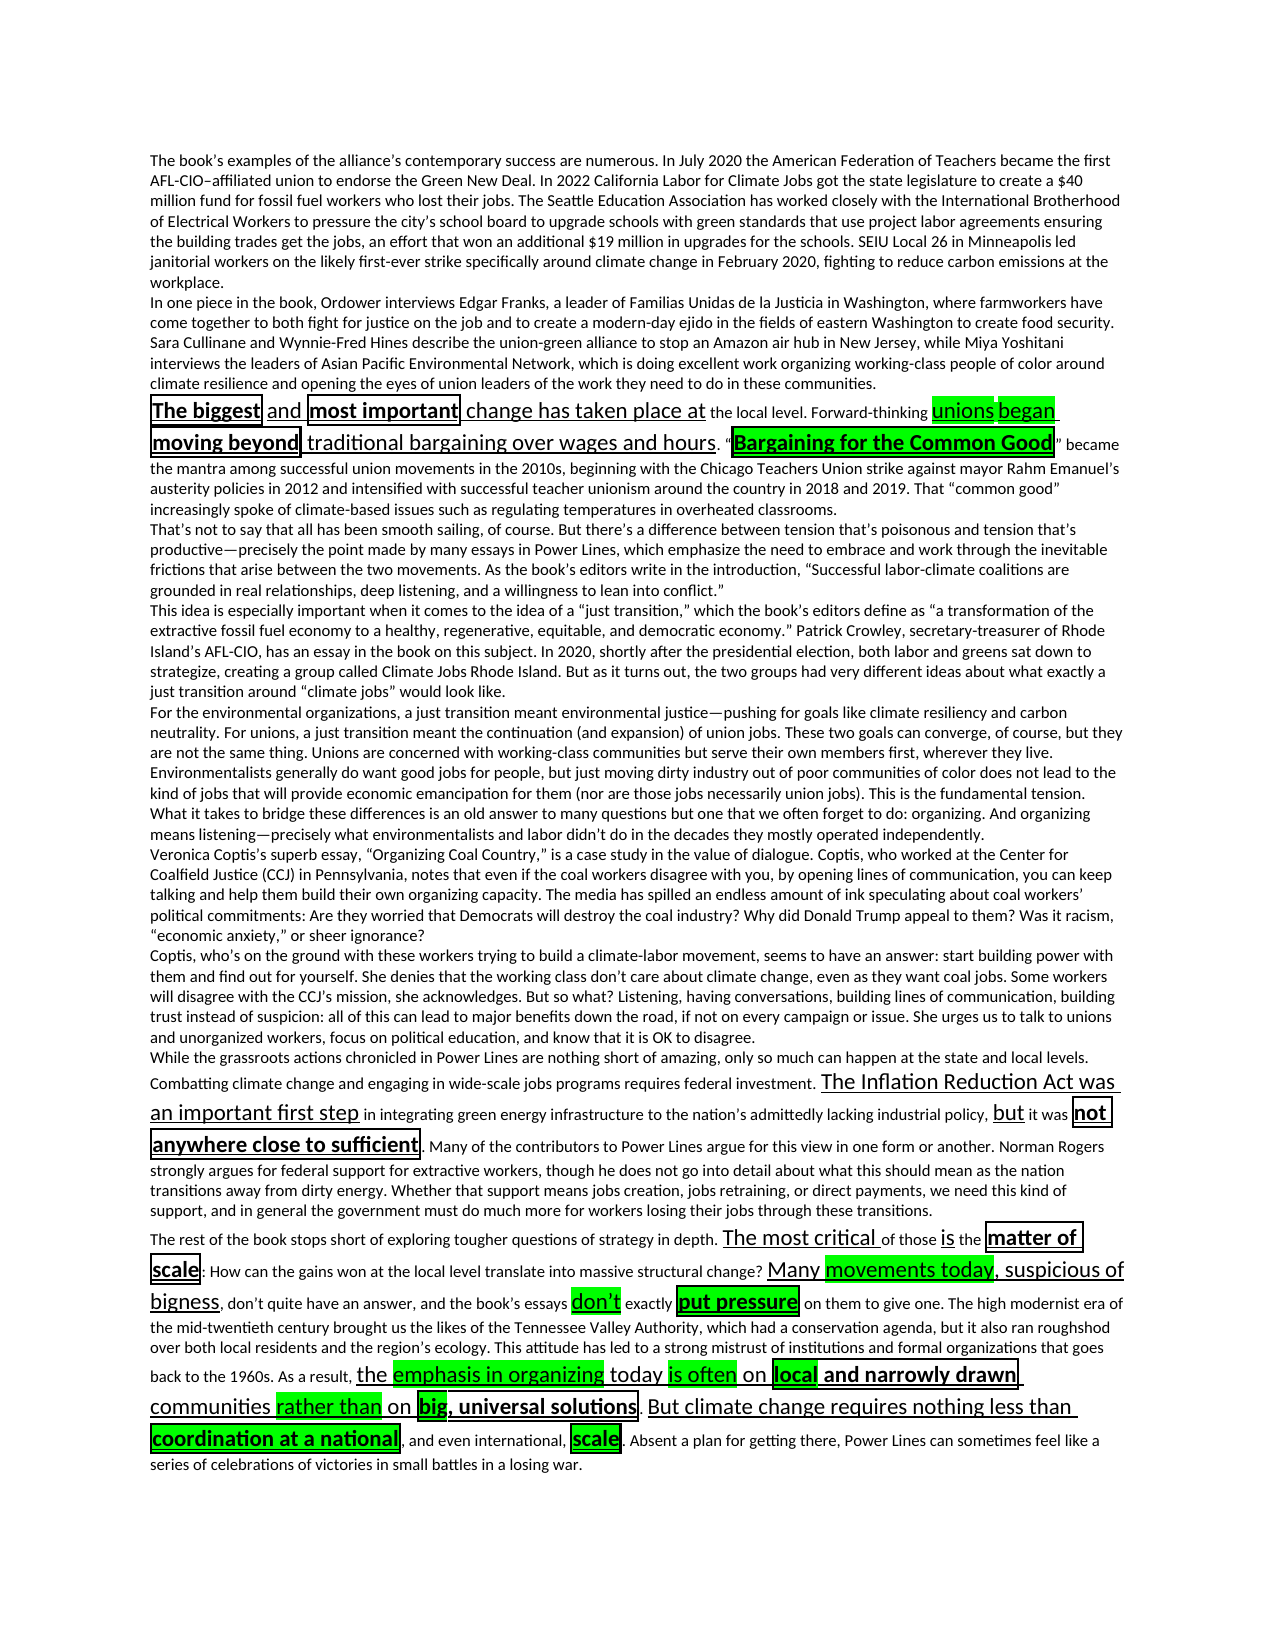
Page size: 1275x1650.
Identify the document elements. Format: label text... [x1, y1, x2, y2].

text Coptis, who’s on the ground with these workers trying to build a climate-labor movement, seems to have an answer: start building power with them and find out for yourself. She denies that the working class don’t care about climate change, even as they want coal jobs. Some workers will disagree with the CCJ’s mission, she acknowledges. But so what? Listening, having conversations, building lines of communication, building trust instead of suspicion: all of this can lead to major benefits down the road, if not on every campaign or issue. She urges us to talk to unions and unorganized workers, focus on political education, and know that it is OK to disagree. [150, 946, 1125, 1047]
text The biggest and most important change has taken place at the local level. Forward-thinking unions began moving beyond traditional bargaining over wages and hours. “Bargaining for the Common Good” became the mantra among successful union movements in the 2010s, beginning with the Chicago Teachers Union strike against mayor Rahm Emanuel’s austerity policies in 2012 and intensified with successful teacher unionism around the country in 2018 and 2019. That “common good” increasingly spoke of climate-based issues such as regulating temperatures in overheated classrooms. [150, 394, 1125, 519]
text In one piece in the book, Ordower interviews Edgar Franks, a leader of Familias Unidas de la Justicia in Washington, where farmworkers have come together to both fight for justice on the job and to create a modern-day ejido in the fields of eastern Washington to create food security. Sara Cullinane and Wynnie-Fred Hines describe the union-green alliance to stop an Amazon air hub in New Jersey, while Miya Yoshitani interviews the leaders of Asian Pacific Environmental Network, which is doing excellent work organizing working-class people of color around climate resilience and opening the eyes of union leaders of the work they need to do in these communities. [150, 292, 1125, 394]
text The rest of the book stops short of exploring tougher questions of strategy in depth. The most critical of those is the matter of scale: How can the gains won at the local level translate into massive structural change? Many movements today, suspicious of bigness, don’t quite have an answer, and the book’s essays don’t exactly put pressure on them to give one. The high modernist era of the mid-twentieth century brought us the likes of the Tennessee Valley Authority, which had a conservation agenda, but it also ran roughshod over both local residents and the region’s ecology. This attitude has led to a strong mistrust of institutions and formal organizations that goes back to the 1960s. As a result, the emphasis in organizing today is often on local and narrowly drawn communities rather than on big, universal solutions. But climate change requires nothing less than coordination at a national, and even international, scale. Absent a plan for getting there, Power Lines can sometimes feel like a series of celebrations of victories in small battles in a losing war. [150, 1221, 1125, 1475]
text Veronica Coptis’s superb essay, “Organizing Coal Country,” is a case study in the value of dialogue. Coptis, who worked at the Center for Coalfield Justice (CCJ) in Pennsylvania, notes that even if the coal workers disagree with you, by opening lines of communication, you can keep talking and help them build their own organizing capacity. The media has spilled an endless amount of ink speculating about coal workers’ political commitments: Are they worried that Democrats will destroy the coal industry? Why did Donald Trump appeal to them? Was it racism, “economic anxiety,” or sheer ignorance? [150, 844, 1125, 946]
text The book’s examples of the alliance’s contemporary success are numerous. In July 2020 the American Federation of Teachers became the first AFL-CIO–affiliated union to endorse the Green New Deal. In 2022 California Labor for Climate Jobs got the state legislature to create a $40 million fund for fossil fuel workers who lost their jobs. The Seattle Education Association has worked closely with the International Brotherhood of Electrical Workers to pressure the city’s school board to upgrade schools with green standards that use project labor agreements ensuring the building trades get the jobs, an effort that won an additional $19 million in upgrades for the schools. SEIU Local 26 in Minneapolis led janitorial workers on the likely first-ever strike specifically around climate change in February 2020, fighting to reduce carbon emissions at the workplace. [150, 150, 1125, 292]
text For the environmental organizations, a just transition meant environmental justice—pushing for goals like climate resiliency and carbon neutrality. For unions, a just transition meant the continuation (and expansion) of union jobs. These two goals can converge, of course, but they are not the same thing. Unions are concerned with working-class communities but serve their own members first, wherever they live. Environmentalists generally do want good jobs for people, but just moving dirty industry out of poor communities of color does not lead to the kind of jobs that will provide economic emancipation for them (nor are those jobs necessarily union jobs). This is the fundamental tension. [150, 702, 1125, 803]
text What it takes to bridge these differences is an old answer to many questions but one that we often forget to do: organizing. And organizing means listening—precisely what environmentalists and labor didn’t do in the decades they mostly operated independently. [150, 803, 1125, 844]
text While the grassroots actions chronicled in Power Lines are nothing short of amazing, only so much can happen at the state and local levels. Combatting climate change and engaging in wide-scale jobs programs requires federal investment. The Inflation Reduction Act was an important first step in integrating green energy infrastructure to the nation’s admittedly lacking industrial policy, but it was not anywhere close to sufficient. Many of the contributors to Power Lines argue for this view in one form or another. Norman Rogers strongly argues for federal support for extractive workers, though he does not go into detail about what this should mean as the nation transitions away from dirty energy. Whether that support means jobs creation, jobs retraining, or direct payments, we need this kind of support, and in general the government must do much more for workers losing their jobs through these transitions. [150, 1047, 1125, 1221]
text That’s not to say that all has been smooth sailing, of course. But there’s a difference between tension that’s poisonous and tension that’s productive—precisely the point made by many essays in Power Lines, which emphasize the need to embrace and work through the inevitable frictions that arise between the two movements. As the book’s editors write in the introduction, “Successful labor-climate coalitions are grounded in real relationships, deep listening, and a willingness to lean into conflict.” [150, 519, 1125, 600]
text This idea is especially important when it comes to the idea of a “just transition,” which the book’s editors define as “a transformation of the extractive fossil fuel economy to a healthy, regenerative, equitable, and democratic economy.” Patrick Crowley, secretary-treasurer of Rhode Island’s AFL-CIO, has an essay in the book on this subject. In 2020, shortly after the presidential election, both labor and greens sat down to strategize, creating a group called Climate Jobs Rhode Island. But as it turns out, the two groups had very different ideas about what exactly a just transition around “climate jobs” would look like. [150, 600, 1125, 702]
